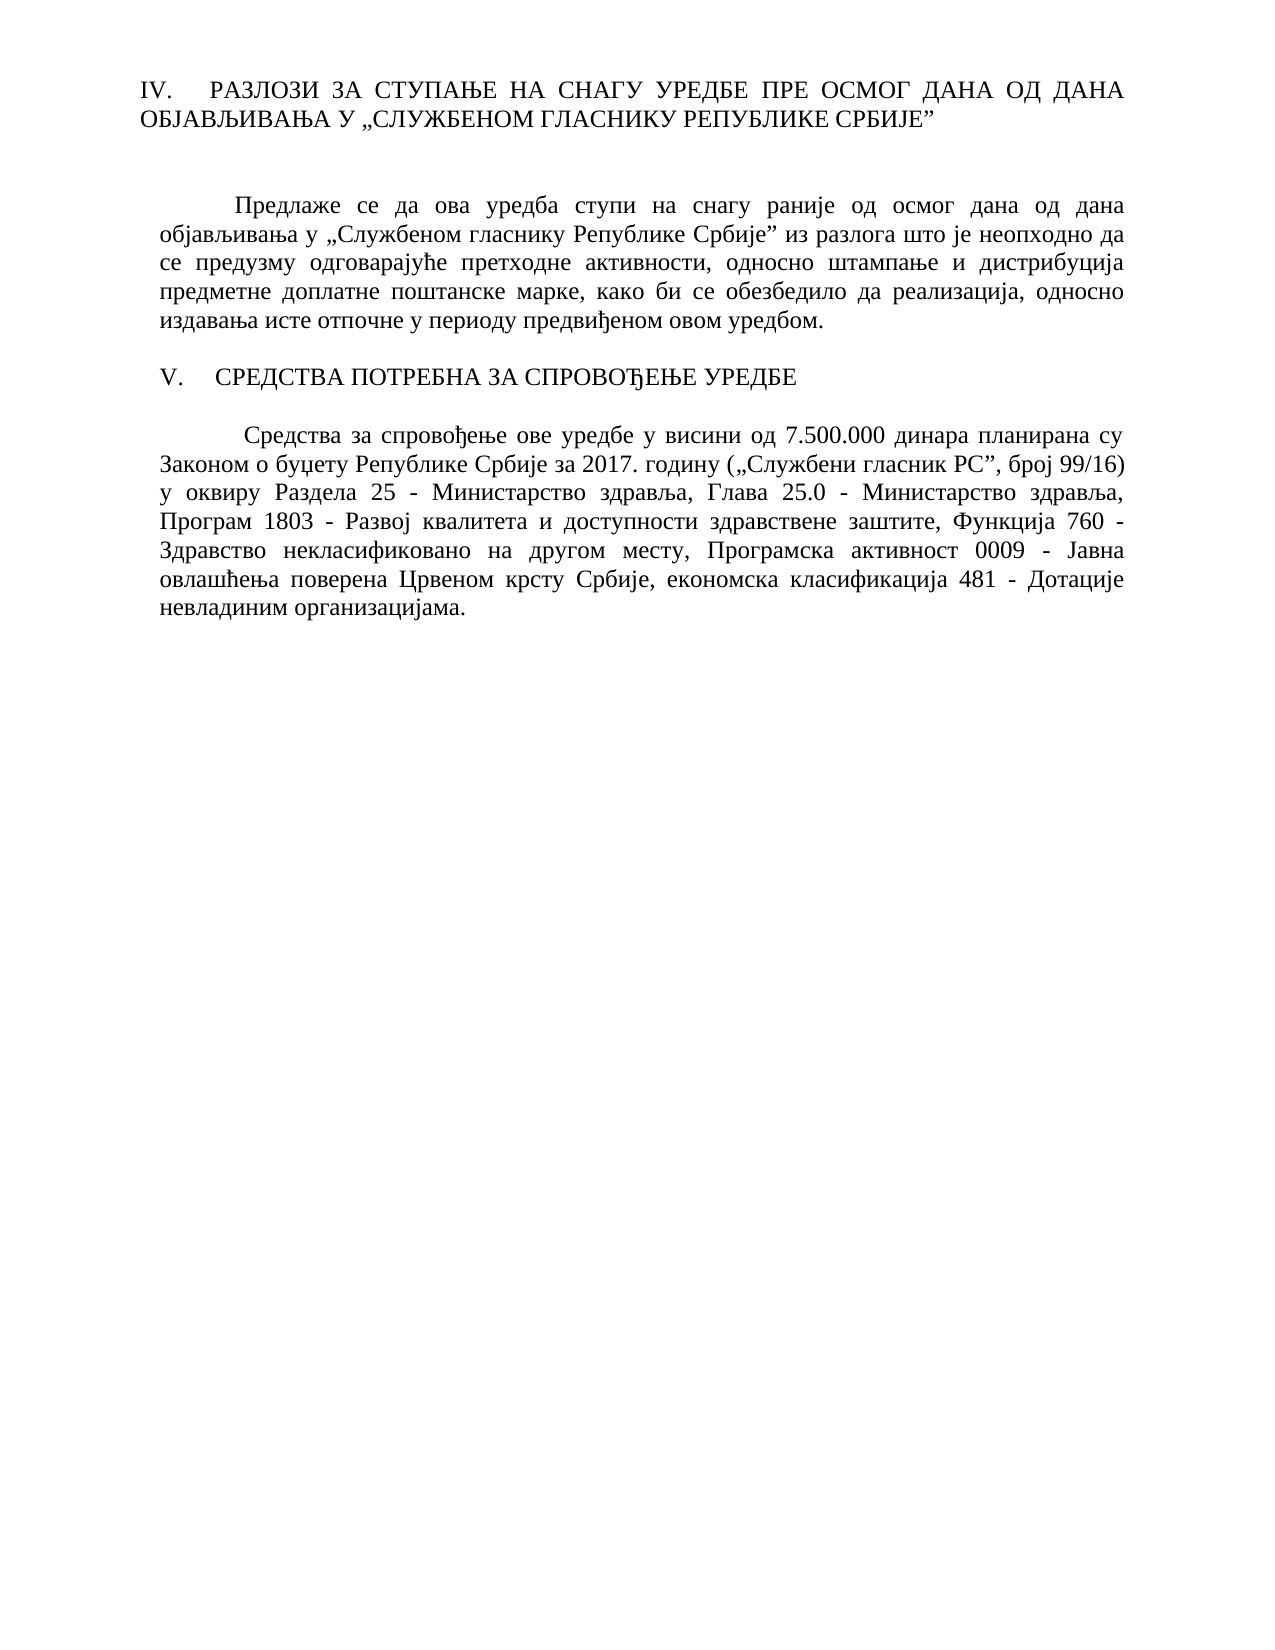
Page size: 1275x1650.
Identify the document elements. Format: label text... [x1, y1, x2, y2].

text Предлаже се да ова уредба ступи на снагу раније од осмог дана од дана објављивања у „Службеном гласнику Републике Србије” из разлога што је неопходно да се предузму одговарајуће претходне активности, односно штампање и дистрибуција предметне доплатне поштанске марке, како би се обезбедило да реализација, односно издавања исте отпочне у периоду предвиђеном овом уредбом. [159, 190, 1125, 334]
text IV. РАЗЛОЗИ ЗА СТУПАЊЕ НА СНАГУ УРЕДБЕ ПРЕ ОСМОГ ДАНА ОД ДАНА ОБЈАВЉИВАЊА У „СЛУЖБЕНОМ ГЛАСНИКУ РЕПУБЛИКЕ СРБИЈЕ” [140, 75, 1125, 132]
text Средства за спровођење ове уредбе у висини од 7.500.000 динара планирана су Законом о буџету Републике Србије за 2017. годину („Службени гласник РС”, број 99/16) у оквиру Раздела 25 - Министарство здравља, Глава 25.0 - Министарство здравља, Програм 1803 - Развој квалитета и доступности здравствене заштите, Функција 760 - Здравство некласификовано на другом месту, Програмска активност 0009 - Јавна овлашћења поверена Црвеном крсту Србије, економска класификација 481 - Дотације невладиним организацијама. [159, 420, 1125, 621]
text V. СРЕДСТВА ПОТРЕБНА ЗА СПРОВОЂЕЊЕ УРЕДБЕ [159, 362, 1125, 391]
